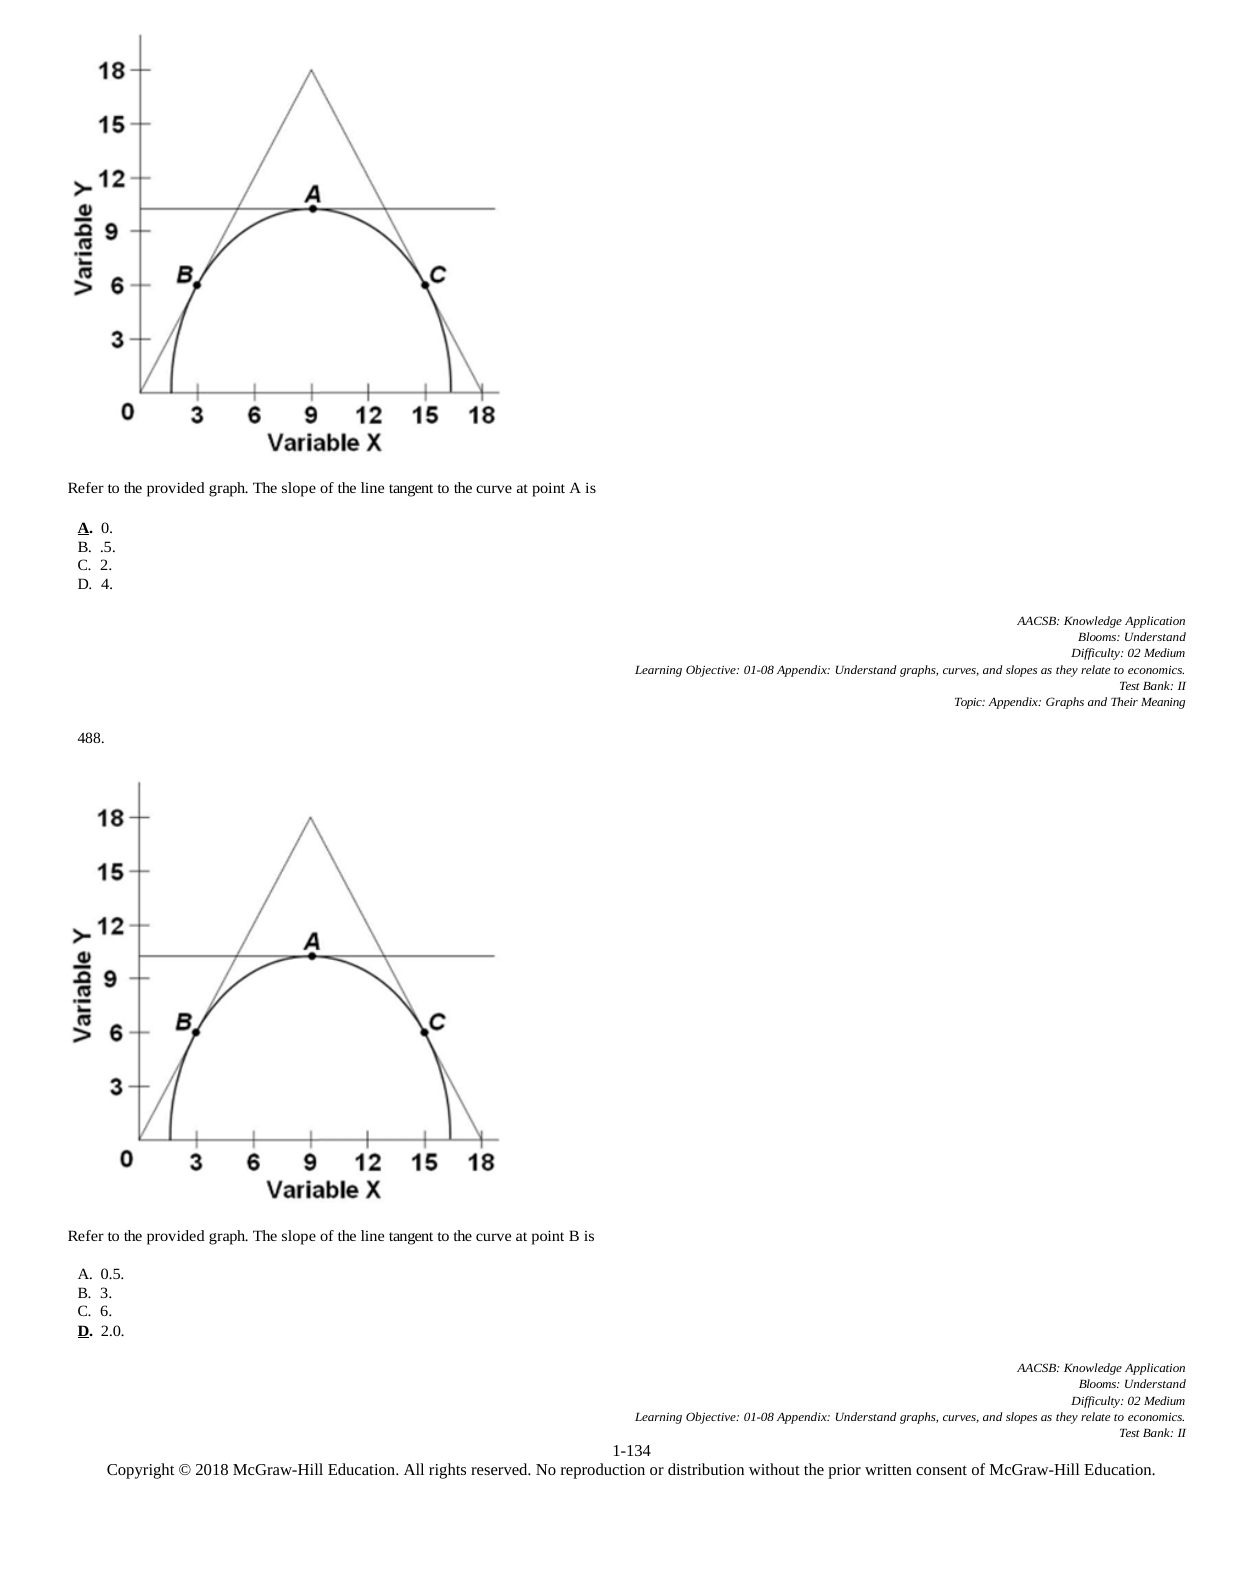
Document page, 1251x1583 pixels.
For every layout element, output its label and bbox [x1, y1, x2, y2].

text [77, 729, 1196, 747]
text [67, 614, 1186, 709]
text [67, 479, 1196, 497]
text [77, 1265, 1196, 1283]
picture [67, 778, 508, 1209]
picture [67, 33, 511, 462]
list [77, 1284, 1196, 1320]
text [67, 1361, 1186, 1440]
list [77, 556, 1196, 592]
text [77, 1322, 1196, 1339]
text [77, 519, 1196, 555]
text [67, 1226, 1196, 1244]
